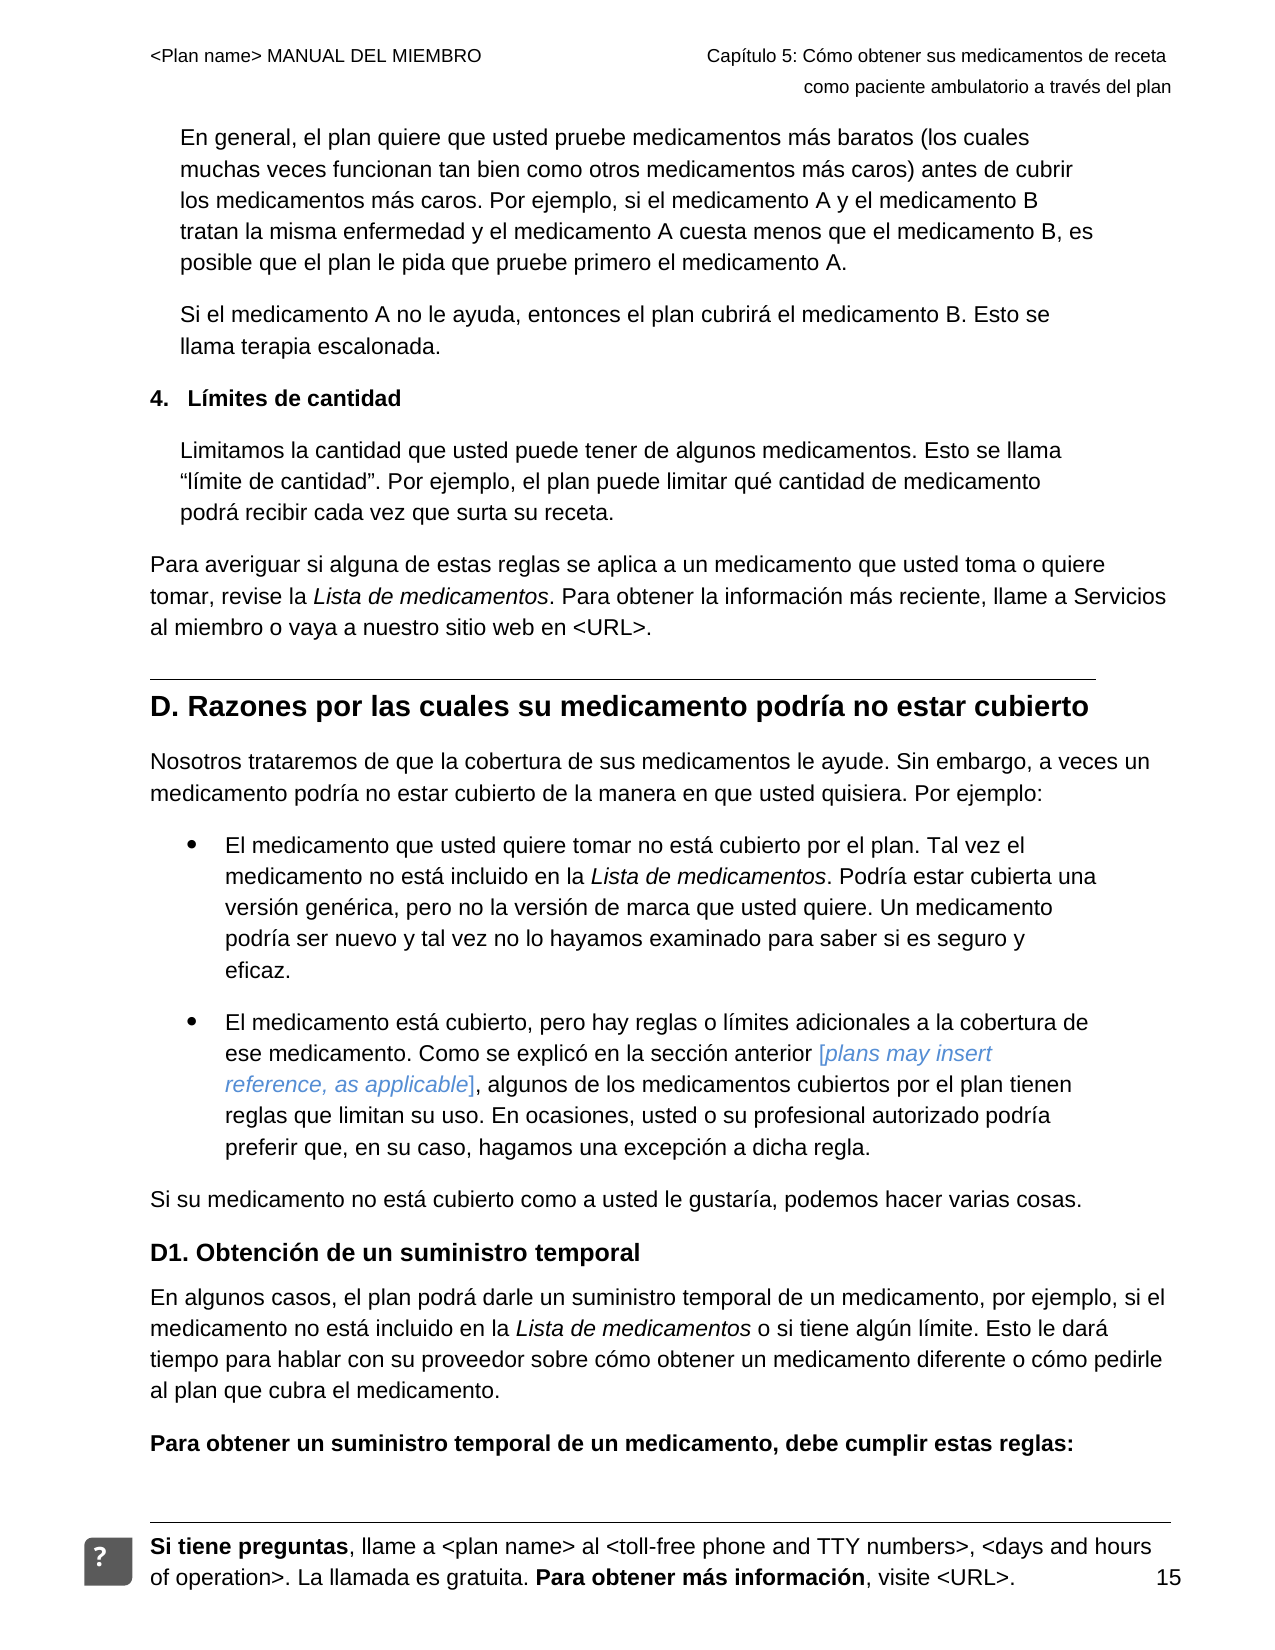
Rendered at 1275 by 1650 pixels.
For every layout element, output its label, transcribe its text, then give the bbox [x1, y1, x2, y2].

subtitle Razones por las cuales su medicamento podría no estar cubierto [150, 680, 1096, 724]
text Limitamos la cantidad que usted puede tener de algunos medicamentos. Esto se llama “límite de cantidad”. Por ejemplo, el plan puede limitar qué cantidad de medicamento podrá recibir cada vez que surta su receta. [180, 433, 1096, 527]
text Para obtener un suministro temporal de un medicamento, debe cumplir estas reglas: [150, 1426, 1171, 1457]
text En general, el plan quiere que usted pruebe medicamentos más baratos (los cuales muchas veces funcionan tan bien como otros medicamentos más caros) antes de cubrir los medicamentos más caros. Por ejemplo, si el medicamento A y el medicamento B tratan la misma enfermedad y el medicamento A cuesta menos que el medicamento B, es posible que el plan le pida que pruebe primero el medicamento A. [180, 121, 1096, 277]
list Límites de cantidad [150, 381, 1096, 412]
text Si su medicamento no está cubierto como a usted le gustaría, podemos hacer varias cosas. [150, 1182, 1171, 1213]
list El medicamento que usted quiere tomar no está cubierto por el plan. Tal vez el medicamento no está incluido en la Lista de medicamentos. Podría estar cubierta una versión genérica, pero no la versión de marca que usted quiere. Un medicamento podría ser nuevo y tal vez no lo hayamos examinado para saber si es seguro y eficaz. [187, 828, 1096, 984]
subtitle D1. Obtención de un suministro temporal [150, 1234, 1096, 1268]
text Nosotros trataremos de que la cobertura de sus medicamentos le ayude. Sin embargo, a veces un medicamento podría no estar cubierto de la manera en que usted quisiera. Por ejemplo: [150, 745, 1171, 807]
list El medicamento está cubierto, pero hay reglas o límites adicionales a la cobertura de ese medicamento. Como se explicó en la sección anterior [plans may insert reference, as applicable], algunos de los medicamentos cubiertos por el plan tienen reglas que limitan su uso. En ocasiones, usted o su profesional autorizado podría preferir que, en su caso, hagamos una excepción a dicha regla. [187, 1005, 1096, 1161]
text Si el medicamento A no le ayuda, entonces el plan cubrirá el medicamento B. Esto se llama terapia escalonada. [180, 298, 1096, 360]
text Para averiguar si alguna de estas reglas se aplica a un medicamento que usted toma o quiere tomar, revise la Lista de medicamentos. Para obtener la información más reciente, llame a Servicios al miembro o vaya a nuestro sitio web en <URL>. [150, 548, 1171, 642]
text En algunos casos, el plan podrá darle un suministro temporal de un medicamento, por ejemplo, si el medicamento no está incluido en la Lista de medicamentos o si tiene algún límite. Esto le dará tiempo para hablar con su proveedor sobre cómo obtener un medicamento diferente o cómo pedirle al plan que cubra el medicamento. [150, 1280, 1171, 1405]
